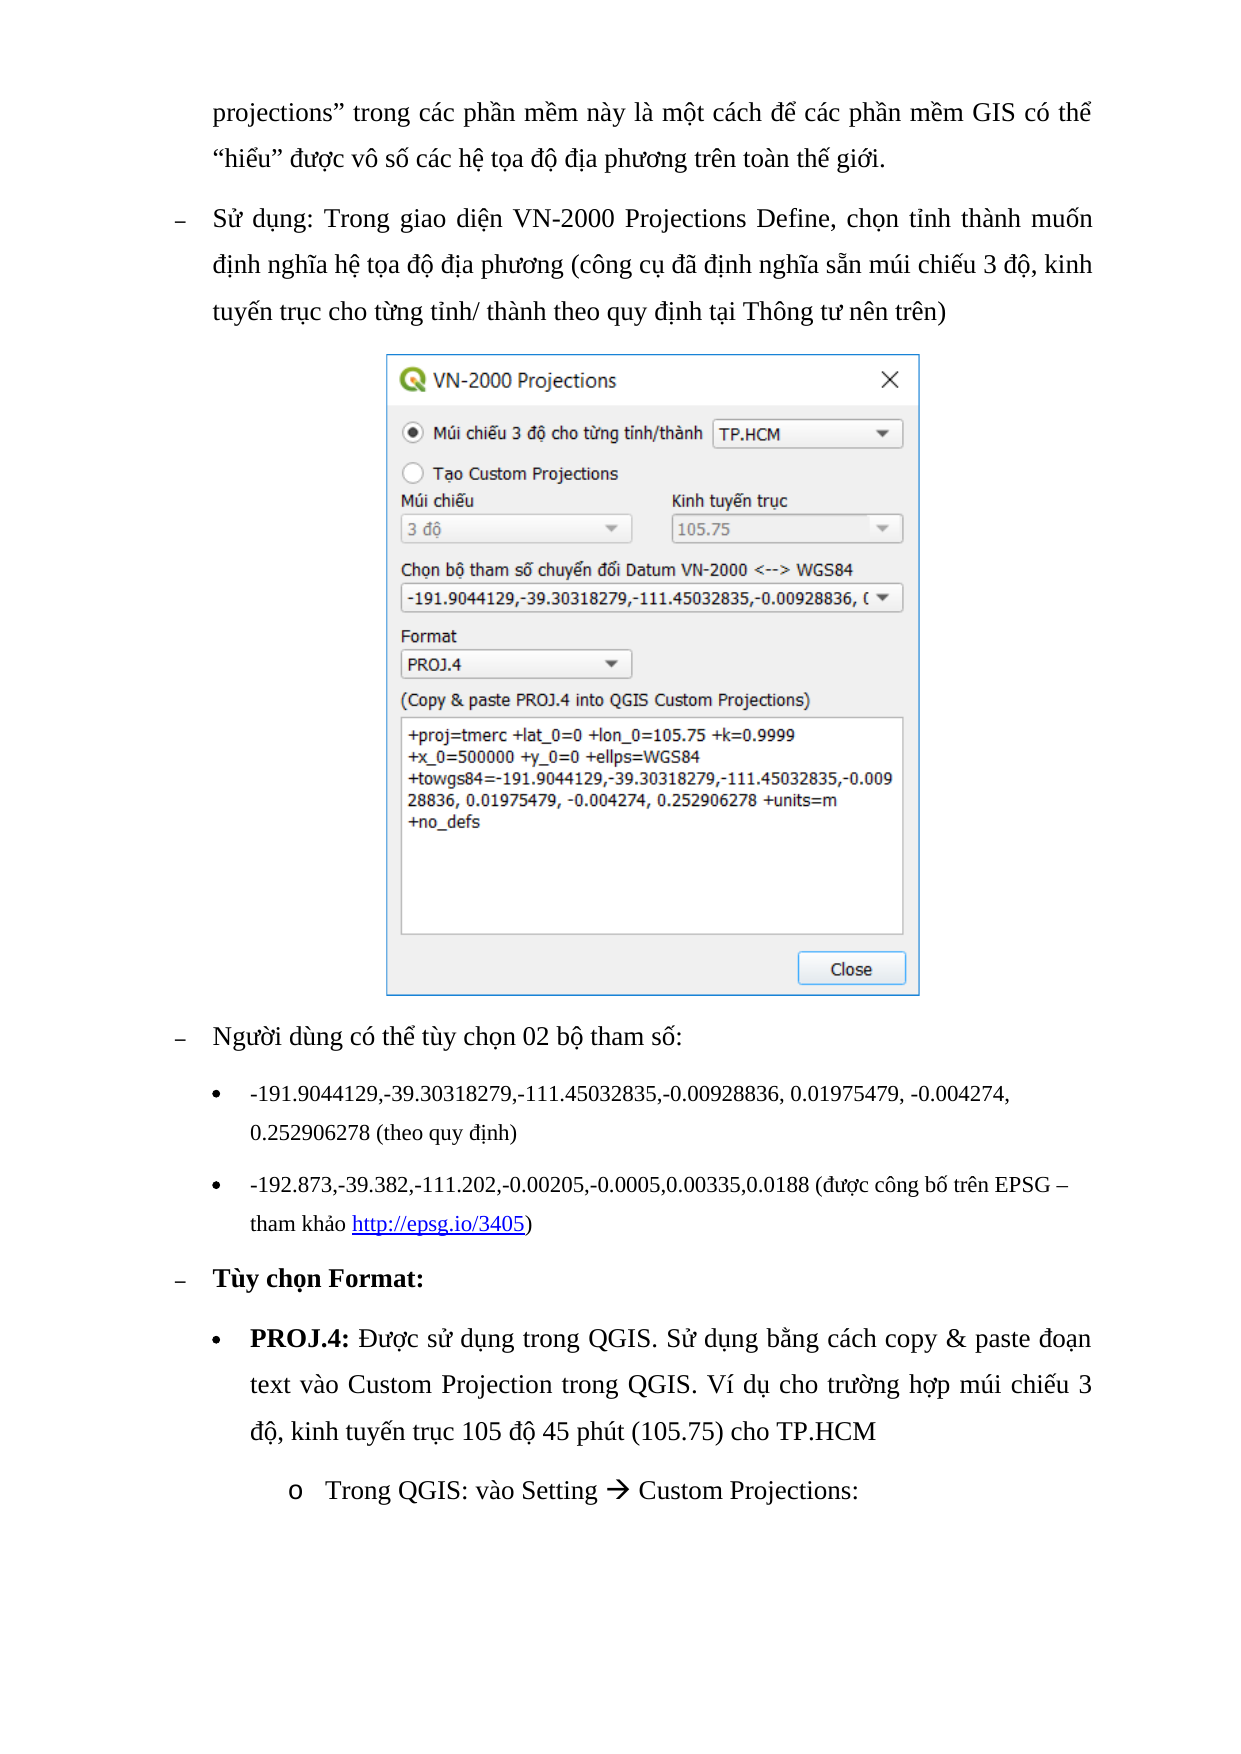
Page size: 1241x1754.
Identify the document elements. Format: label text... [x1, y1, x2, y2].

list PROJ.4: Được sử dụng trong QGIS. Sử dụng bằng cách copy & paste đoạn text vào Custom Projection trong QGIS. Ví dụ cho trường hợp múi chiếu 3 độ, kinh tuyến trục 105 độ 45 phút (105.75) cho TP.HCM [212, 1322, 1093, 1446]
list Người dùng có thể tùy chọn 02 bộ tham số: [175, 1020, 1093, 1052]
list Tùy chọn Format: [175, 1262, 1093, 1294]
list Sử dụng: Trong giao diện VN-2000 Projections Define, chọn tỉnh thành muốn định nghĩa hệ tọa độ địa phương (công cụ đã định nghĩa sẵn múi chiếu 3 độ, kinh tuyến trục cho từng tỉnh/ thành theo quy định tại Thông tư nên trên) [175, 202, 1093, 326]
list -192.873,-39.382,-111.202,-0.00205,-0.0005,0.00335,0.0188 (được công bố trên EPSG – tham khảo http://epsg.io/3405) [212, 1171, 1093, 1237]
picture [386, 354, 920, 996]
list -191.9044129,-39.30318279,-111.45032835,-0.00928836, 0.01975479, -0.004274, 0.252906278 (theo quy định) [212, 1079, 1093, 1145]
list Trong QGIS: vào Setting Custom Projections: [287, 1474, 1093, 1508]
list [175, 96, 1093, 174]
